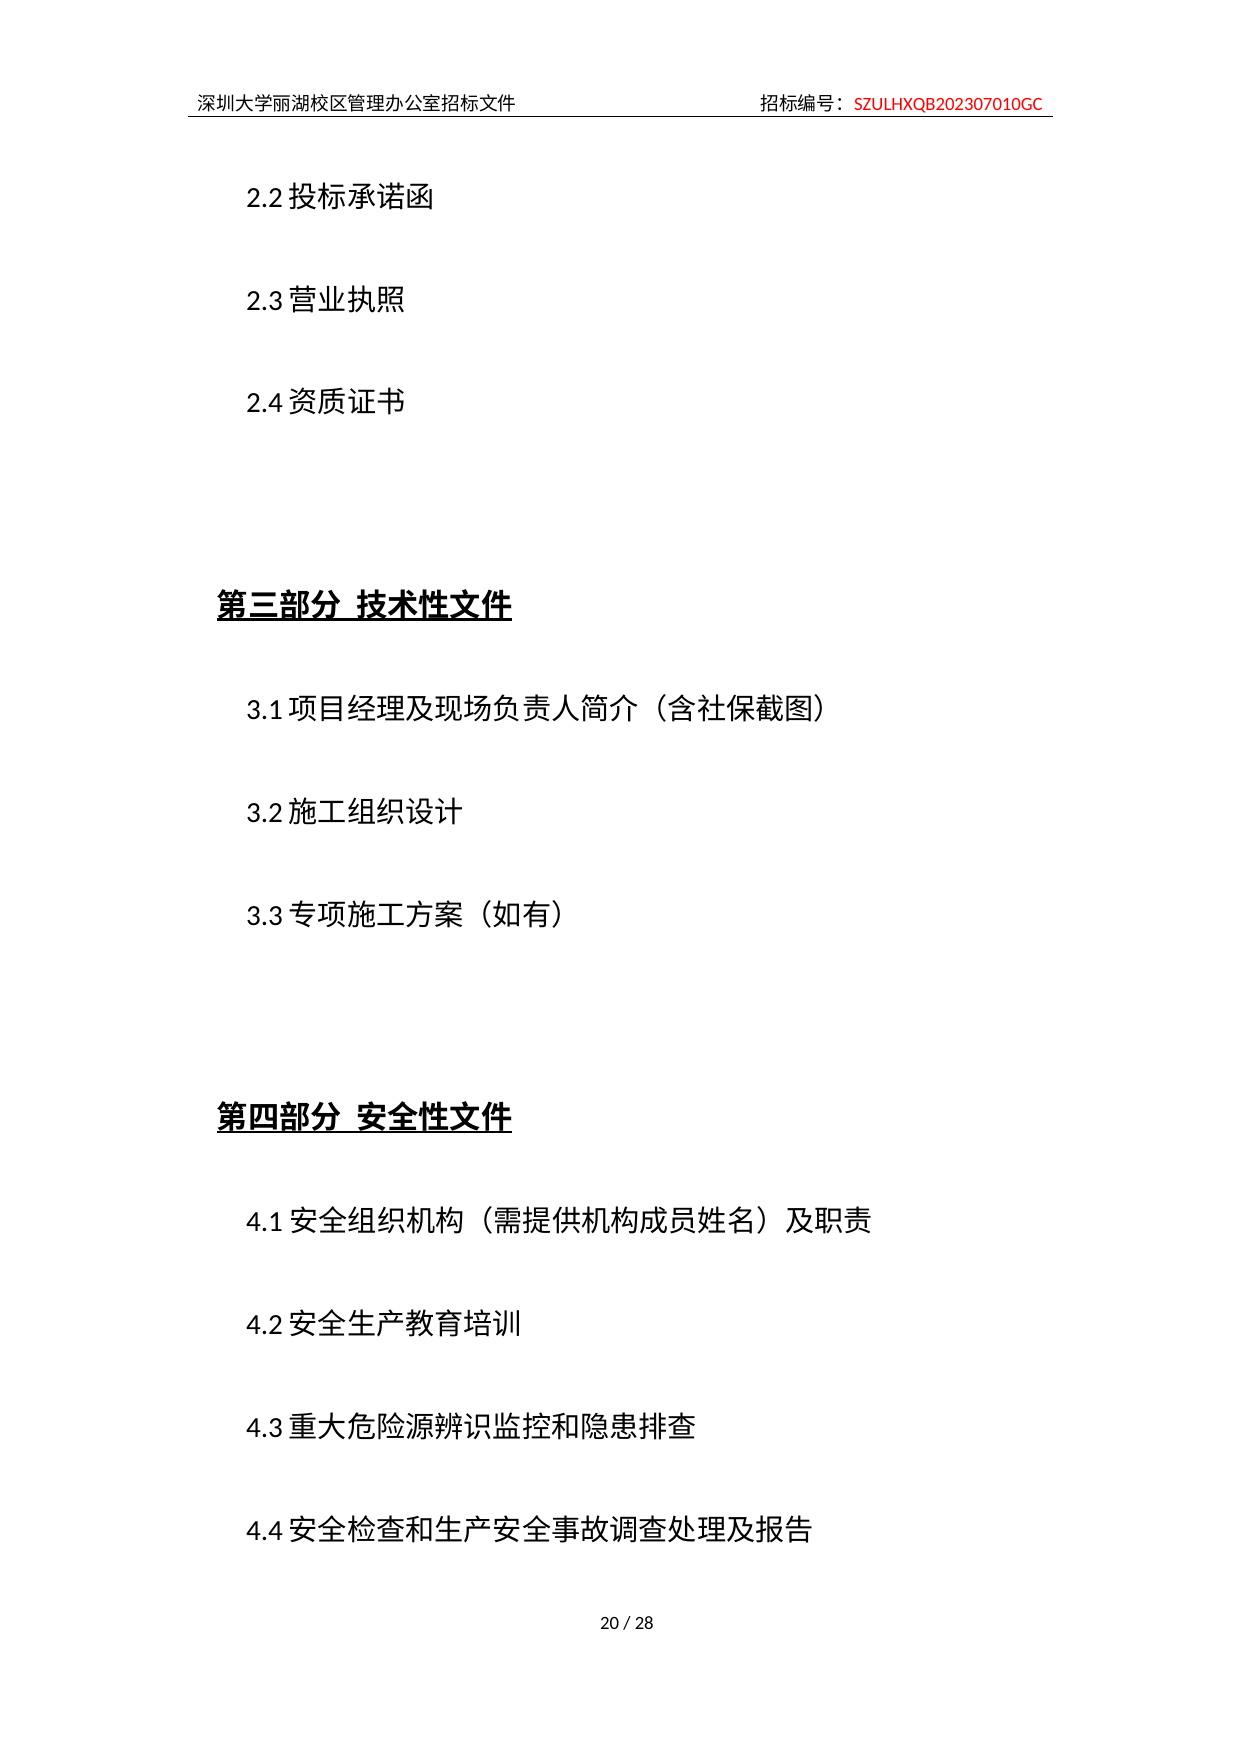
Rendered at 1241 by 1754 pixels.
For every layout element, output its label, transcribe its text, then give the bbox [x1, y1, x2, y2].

text 4.3重大危险源辨识监控和隐患排查 [187, 1392, 1053, 1457]
text 4.2安全生产教育培训 [187, 1289, 1053, 1354]
text 第四部分 安全性文件 [187, 1082, 1053, 1147]
text 3.2施工组织设计 [187, 777, 1053, 842]
text 第三部分 技术性文件 [187, 570, 1053, 635]
text 3.3专项施工方案（如有） [187, 880, 1053, 945]
text 3.1项目经理及现场负责人简介（含社保截图） [187, 674, 1053, 739]
text 2.2投标承诺函 [187, 162, 1053, 227]
text 4.1 安全组织机构（需提供机构成员姓名）及职责 [187, 1186, 1053, 1251]
text 4.4安全检查和生产安全事故调查处理及报告 [187, 1495, 1053, 1560]
text 2.3营业执照 [187, 265, 1053, 330]
text 2.4资质证书 [187, 368, 1053, 433]
